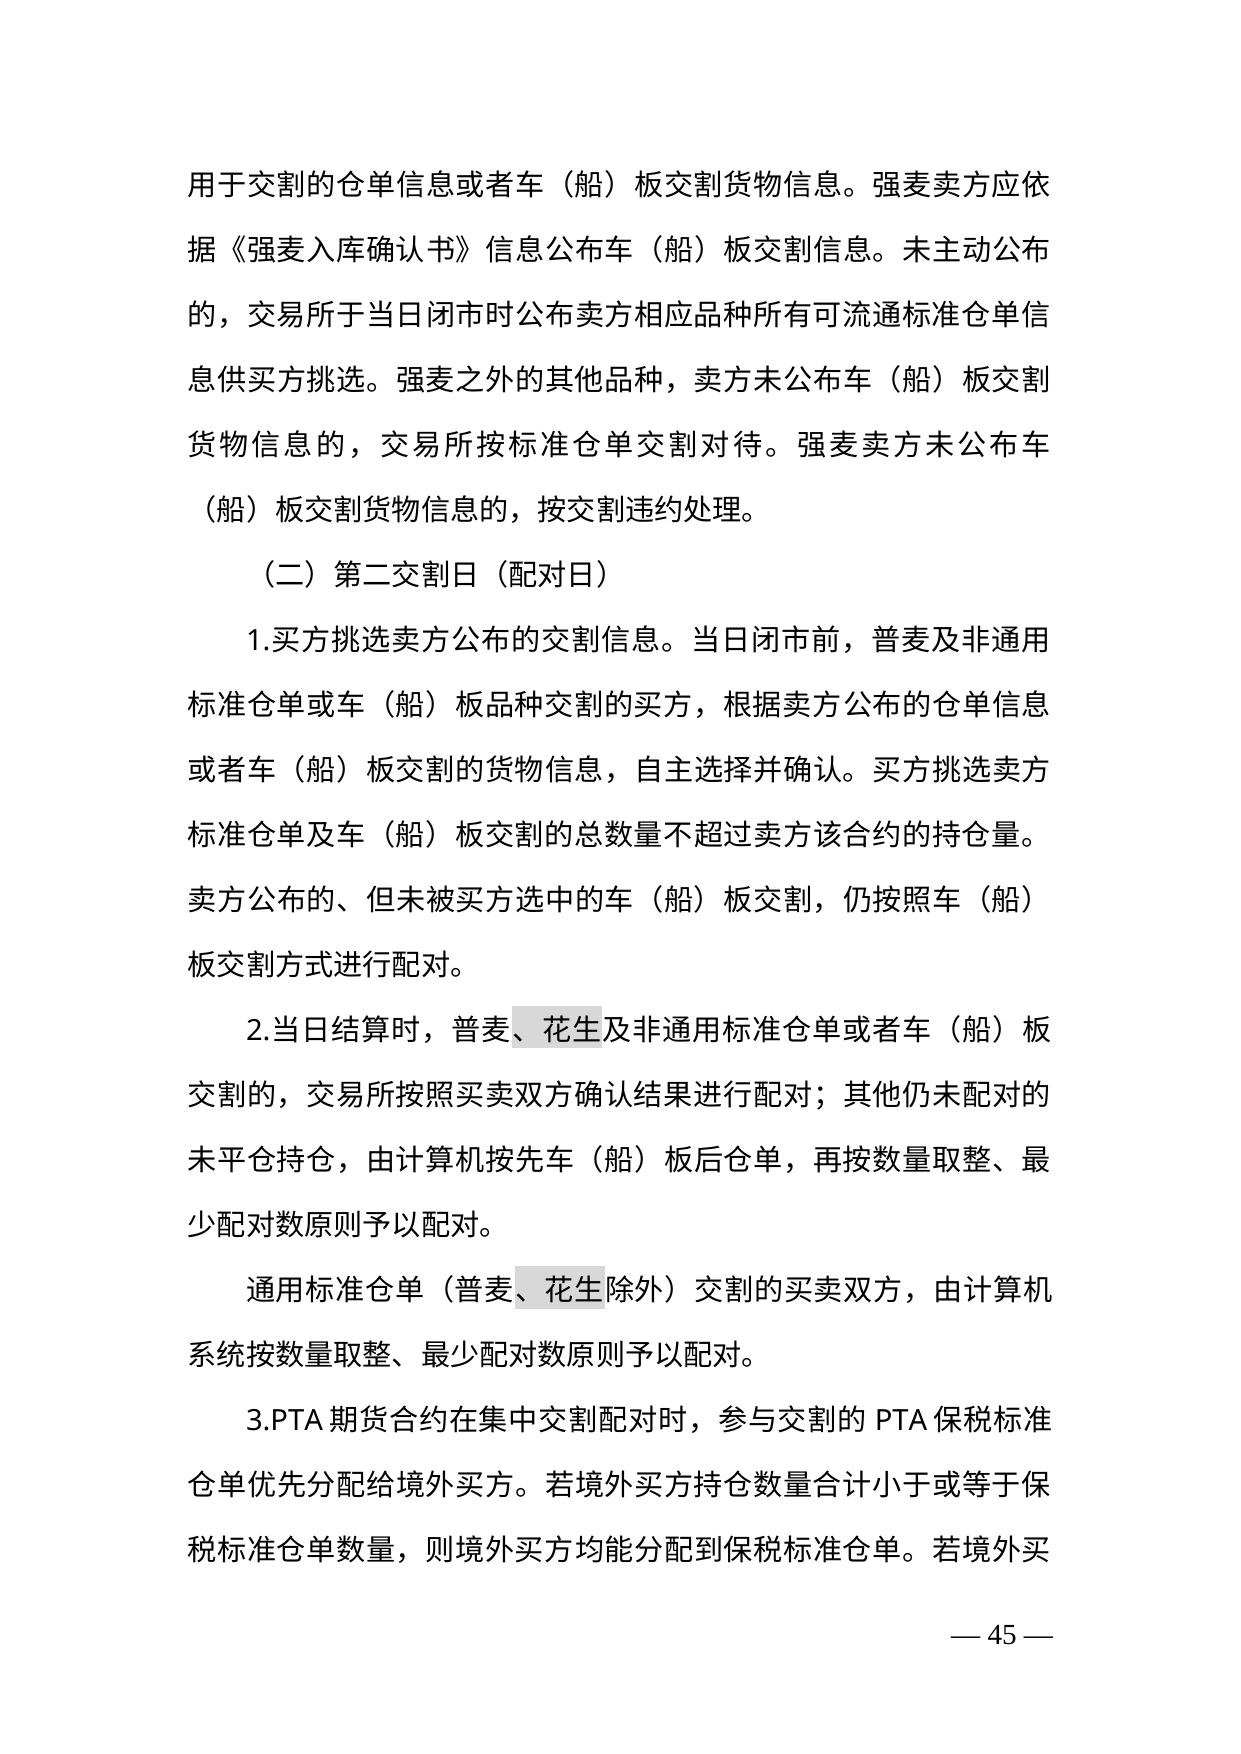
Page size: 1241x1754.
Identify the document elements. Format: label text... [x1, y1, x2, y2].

text 1.买方挑选卖方公布的交割信息。当日闭市前，普麦及非通用标准仓单或车（船）板品种交割的买方，根据卖方公布的仓单信息或者车（船）板交割的货物信息，自主选择并确认。买方挑选卖方标准仓单及车（船）板交割的总数量不超过卖方该合约的持仓量。卖方公布的、但未被买方选中的车（船）板交割，仍按照车（船）板交割方式进行配对。 [187, 605, 1053, 995]
text 2.当日结算时，普麦、花生及非通用标准仓单或者车（船）板交割的，交易所按照买卖双方确认结果进行配对；其他仍未配对的未平仓持仓，由计算机按先车（船）板后仓单，再按数量取整、最少配对数原则予以配对。 [187, 995, 1053, 1255]
text 通用标准仓单（普麦、花生除外）交割的买卖双方，由计算机系统按数量取整、最少配对数原则予以配对。 [187, 1255, 1053, 1385]
text （二）第二交割日（配对日） [187, 540, 1053, 605]
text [187, 1385, 1053, 1580]
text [187, 150, 1053, 540]
